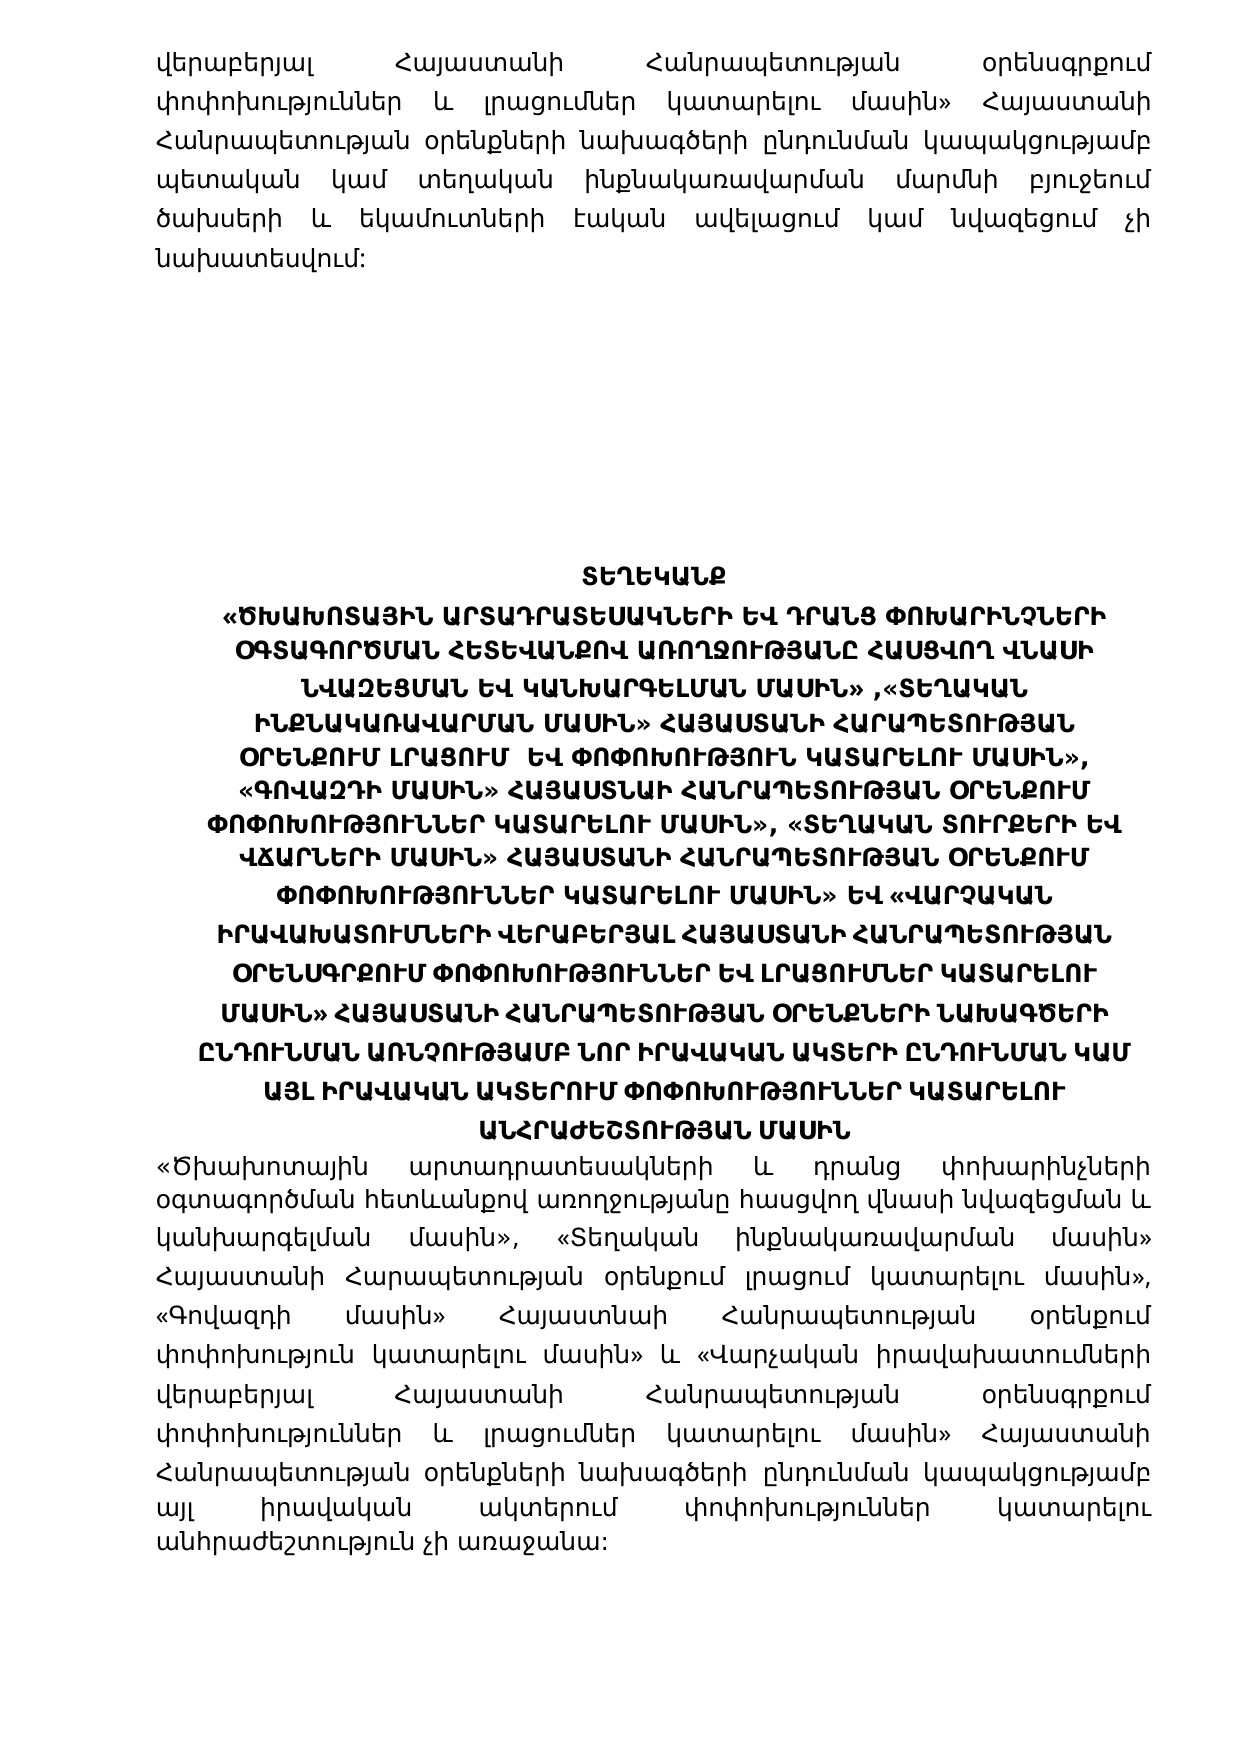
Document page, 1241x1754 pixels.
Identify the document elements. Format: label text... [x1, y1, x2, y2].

text «Ծխախոտային արտադրատեսակների և դրանց փոխարինչների օգտագործման հետևանքով առողջությանը հասցվող վնասի նվազեցման և կանխարգելման մասին», «Տեղական ինքնակառավարման մասին» Հայաստանի Հարապետության օրենքում լրացում կատարելու մասին», «Գովազդի մասին» Հայաստնաի Հանրապետության օրենքում փոփոխություն կատարելու մասին» և «Վարչական իրավախատումների վերաբերյալ Հայաստանի Հանրապետության օրենսգրքում փոփոխություններ և լրացումներ կատարելու մասին» Հայաստանի Հանրապետության օրենքների նախագծերի ընդունման կապակցությամբ այլ իրավական ակտերում փոփոխություններ կատարելու անհրաժեշտություն չի առաջանա: [156, 1152, 1152, 1556]
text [156, 44, 1152, 274]
text «ԾխախոտԱՅԻՆ ԱՐՏԱԴՐԱՏԵՍԱԿՆԵՐի ԵՎ դրանց փոխարինչների օգտագործման հետեվանքով ԱՌՈՂՋՈւԹՅԱՆԸ ՀԱսՑՎՈՂ ՎՆԱՍԻ նվազեցման ԵՎ կանխարգելման մասին» ,«ՏԵՂԱԿԱՆ ԻՆՔՆԱԿԱՌԱՎԱՐՄԱՆ ՄԱՍԻՆ» ՀԱՅԱՍՏԱՆԻ ՀԱՐԱՊԵՏՈՒԹՅԱՆ ՕՐԵՆՔՈՒՄ ԼՐԱՑՈՒՄ ԵՎ ՓՈՓՈԽՈՒԹՅՈՒՆ ԿԱՏԱՐԵԼՈՒ ՄԱՍԻՆ», «ԳՈՎԱԶԴԻ ՄԱՍԻՆ» ՀԱՅԱՍՏՆԱԻ ՀԱՆՐԱՊԵՏՈՒԹՅԱՆ ՕՐԵՆՔՈՒՄ ՓՈՓՈԽՈՒԹՅՈՒՆՆԵՐ ԿԱՏԱՐԵԼՈՒ ՄԱՍԻՆ», «ՏԵՂԱԿԱՆ ՏՈՒՐՔԵՐԻ ԵՎ ՎՃԱՐՆԵՐԻ ՄԱՍԻՆ» ՀԱՅԱՍՏԱՆԻ ՀԱՆՐԱՊԵՏՈՒԹՅԱՆ ՕՐԵՆՔՈՒՄ ՓՈՓՈԽՈՒԹՅՈՒՆՆԵՐ ԿԱՏԱՐԵԼՈՒ ՄԱՍԻՆ» ԵՎ «ՎԱՐՉԱԿԱՆ ԻՐԱՎԱԽԱՏՈՒՄՆԵՐԻ ՎԵՐԱԲԵՐՅԱԼ ՀԱՅԱՍՏԱՆԻ ՀԱՆՐԱՊԵՏՈՒԹՅԱՆ ՕՐԵՆՍԳՐՔՈՒՄ ՓՈՓՈԽՈՒԹՅՈՒՆՆԵՐ ԵՎ ԼՐԱՑՈՒՄՆԵՐ ԿԱՏԱՐԵԼՈՒ ՄԱՍԻՆ» ՀԱՅԱՍՏԱՆԻ ՀԱՆՐԱՊԵՏՈՒԹՅԱՆ ՕՐԵՆՔՆԵՐԻ ՆԱԽԱԳԾԵՐԻ ԸՆԴՈՒՆՄԱՆ ԱՌՆՉՈՒԹՅԱՄԲ ՆՈՐ ԻՐԱՎԱԿԱՆ ԱԿՏԵՐԻ ԸՆԴՈՒՆՄԱՆ ԿԱՄ ԱՅԼ ԻՐԱՎԱԿԱՆ ԱԿՏԵՐՈՒՄ ՓՈՓՈԽՈՒԹՅՈՒՆՆԵՐ ԿԱՏԱՐԵԼՈՒ ԱՆՀՐԱԺԵՇՏՈՒԹՅԱՆ ՄԱՍԻՆ [192, 598, 1137, 1147]
text ՏԵՂԵԿԱՆՔ [156, 559, 1152, 593]
